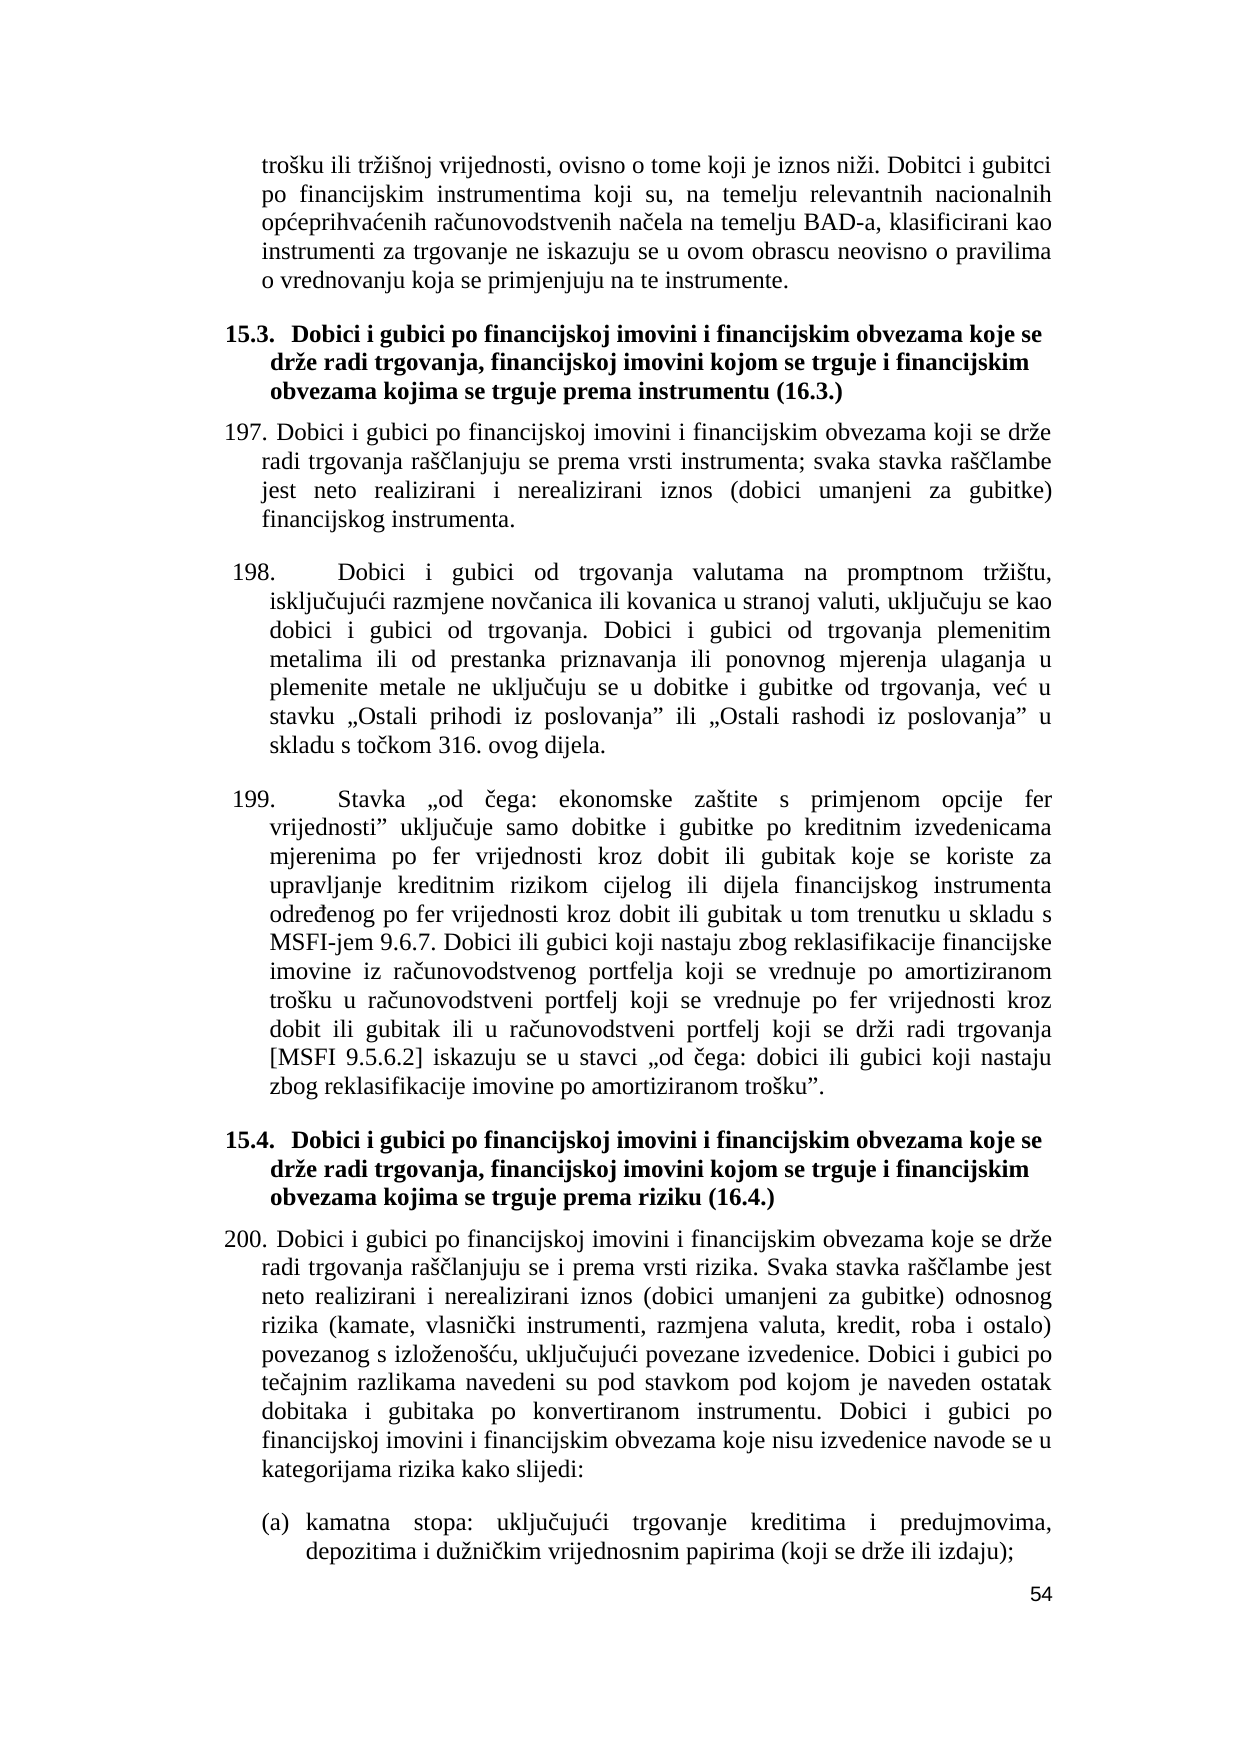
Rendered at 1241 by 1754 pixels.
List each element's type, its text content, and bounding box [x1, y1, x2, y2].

subtitle Dobici i gubici po financijskoj imovini i financijskim obvezama koje se drže radi trgovanja, financijskoj imovini kojom se trguje i financijskim obvezama kojima se trguje prema riziku (16.4.) [225, 1125, 1053, 1211]
text Dobici i gubici po financijskoj imovini i financijskim obvezama koji se drže radi trgovanja raščlanjuju se prema vrsti instrumenta; svaka stavka raščlambe jest neto realizirani i nerealizirani iznos (dobici umanjeni za gubitke) financijskog instrumenta. [224, 417, 1053, 532]
text Stavka „od čega: ekonomske zaštite s primjenom opcije fer vrijednosti” uključuje samo dobitke i gubitke po kreditnim izvedenicama mjerenima po fer vrijednosti kroz dobit ili gubitak koje se koriste za upravljanje kreditnim rizikom cijelog ili dijela financijskog instrumenta određenog po fer vrijednosti kroz dobit ili gubitak u tom trenutku u skladu s MSFI-jem 9.6.7. Dobici ili gubici koji nastaju zbog reklasifikacije financijske imovine iz računovodstvenog portfelja koji se vrednuje po amortiziranom trošku u računovodstveni portfelj koji se vrednuje po fer vrijednosti kroz dobit ili gubitak ili u računovodstveni portfelj koji se drži radi trgovanja [MSFI 9.5.6.2] iskazuju se u stavci „od čega: dobici ili gubici koji nastaju zbog reklasifikacije imovine po amortiziranom trošku”. [232, 784, 1053, 1100]
text Dobici i gubici od trgovanja valutama na promptnom tržištu, isključujući razmjene novčanica ili kovanica u stranoj valuti, uključuju se kao dobici i gubici od trgovanja. Dobici i gubici od trgovanja plemenitim metalima ili od prestanka priznavanja ili ponovnog mjerenja ulaganja u plemenite metale ne uključuju se u dobitke i gubitke od trgovanja, već u stavku „Ostali prihodi iz poslovanja” ili „Ostali rashodi iz poslovanja” u skladu s točkom 316. ovog dijela. [232, 557, 1053, 759]
text Dobici i gubici po financijskoj imovini i financijskim obvezama koje se drže radi trgovanja raščlanjuju se i prema vrsti rizika. Svaka stavka raščlambe jest neto realizirani i nerealizirani iznos (dobici umanjeni za gubitke) odnosnog rizika (kamate, vlasnički instrumenti, razmjena valuta, kredit, roba i ostalo) povezanog s izloženošću, uključujući povezane izvedenice. Dobici i gubici po tečajnim razlikama navedeni su pod stavkom pod kojom je naveden ostatak dobitaka i gubitaka po konvertiranom instrumentu. Dobici i gubici po financijskoj imovini i financijskim obvezama koje nisu izvedenice navode se u kategorijama rizika kako slijedi: [224, 1224, 1053, 1482]
subtitle Dobici i gubici po financijskoj imovini i financijskim obvezama koje se drže radi trgovanja, financijskoj imovini kojom se trguje i financijskim obvezama kojima se trguje prema instrumentu (16.3.) [225, 319, 1053, 405]
list kamatna stopa: uključujući trgovanje kreditima i predujmovima, depozitima i dužničkim vrijednosnim papirima (koji se drže ili izdaju); [261, 1507, 1053, 1565]
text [224, 150, 1053, 294]
